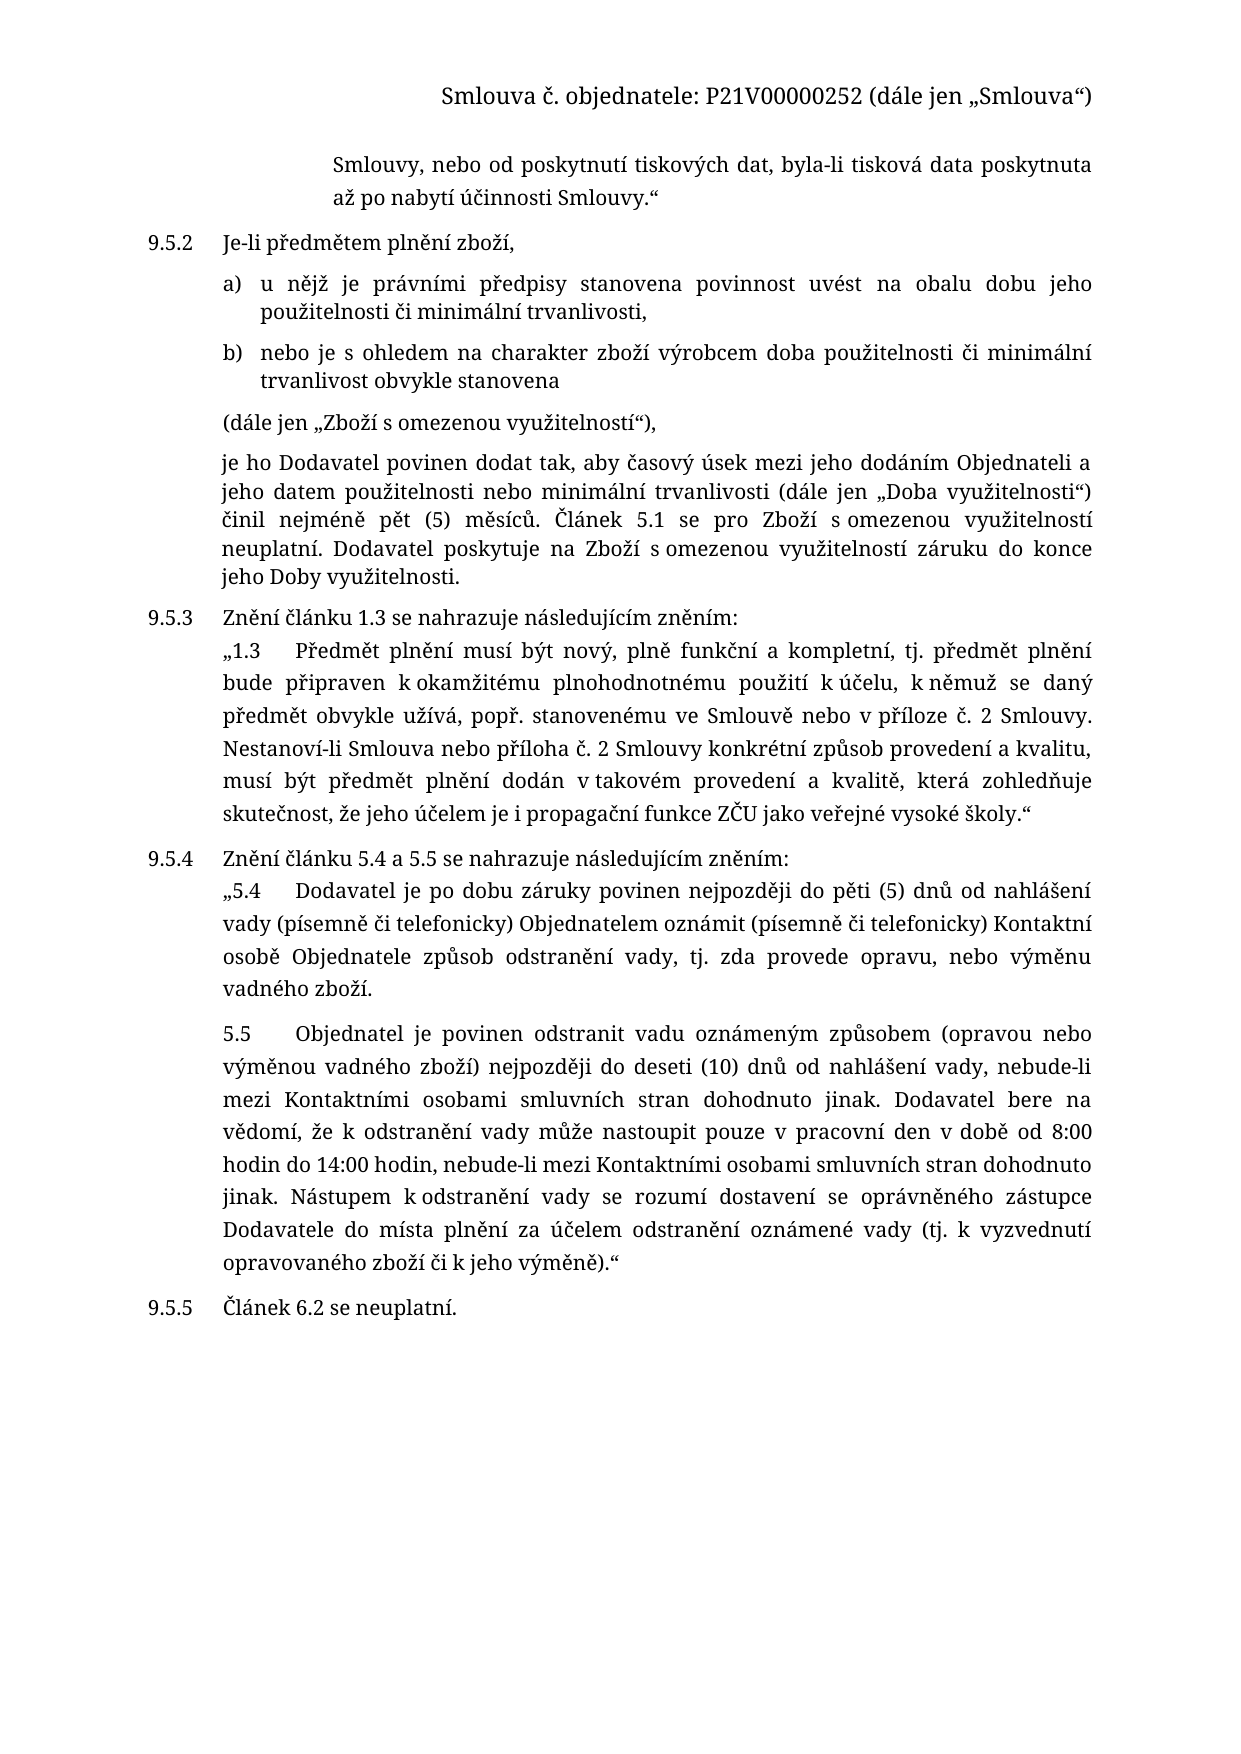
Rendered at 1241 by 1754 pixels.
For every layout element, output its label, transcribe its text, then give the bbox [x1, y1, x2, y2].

list Znění článku 1.3 se nahrazuje následujícím zněním: [148, 603, 1093, 632]
text (dále jen „Zboží s omezenou využitelností“), [223, 408, 1093, 436]
list „1.3 Předmět plnění musí být nový, plně funkční a kompletní, tj. předmět plnění bude připraven k okamžitému plnohodnotnému použití k účelu, k němuž se daný předmět obvykle užívá, popř. stanovenému ve Smlouvě nebo v příloze č. 2 Smlouvy. Nestanoví-li Smlouva nebo příloha č. 2 Smlouvy konkrétní způsob provedení a kvalitu, musí být předmět plnění dodán v takovém provedení a kvalitě, která zohledňuje skutečnost, že jeho účelem je i propagační funkce ZČU jako veřejné vysoké školy.“ [223, 636, 1093, 827]
list u nějž je právními předpisy stanovena povinnost uvést na obalu dobu jeho použitelnosti či minimální trvanlivosti, [223, 269, 1093, 326]
list Znění článku 5.4 a 5.5 se nahrazuje následujícím zněním: [148, 844, 1093, 872]
list nebo je s ohledem na charakter zboží výrobcem doba použitelnosti či minimální trvanlivost obvykle stanovena [223, 338, 1093, 395]
text je ho Dodavatel povinen dodat tak, aby časový úsek mezi jeho dodáním Objednateli a jeho datem použitelnosti nebo minimální trvanlivosti (dále jen „Doba využitelnosti“) činil nejméně pět (5) měsíců. Článek 5.1 se pro Zboží s omezenou využitelností neuplatní. Dodavatel poskytuje na Zboží s omezenou využitelností záruku do konce jeho Doby využitelnosti. [221, 448, 1093, 591]
list Je-li předmětem plnění zboží, [148, 228, 1093, 256]
list 5.5 Objednatel je povinen odstranit vadu oznámeným způsobem (opravou nebo výměnou vadného zboží) nejpozději do deseti (10) dnů od nahlášení vady, nebude-li mezi Kontaktními osobami smluvních stran dohodnuto jinak. Dodavatel bere na vědomí, že k odstranění vady může nastoupit pouze v pracovní den v době od 8:00 hodin do 14:00 hodin, nebude-li mezi Kontaktními osobami smluvních stran dohodnuto jinak. Nástupem k odstranění vady se rozumí dostavení se oprávněného zástupce Dodavatele do místa plnění za účelem odstranění oznámené vady (tj. k vyzvednutí opravovaného zboží či k jeho výměně).“ [223, 1019, 1093, 1276]
list Článek 6.2 se neuplatní. [148, 1293, 1093, 1321]
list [295, 150, 1093, 211]
list „5.4 Dodavatel je po dobu záruky povinen nejpozději do pěti (5) dnů od nahlášení vady (písemně či telefonicky) Objednatelem oznámit (písemně či telefonicky) Kontaktní osobě Objednatele způsob odstranění vady, tj. zda provede opravu, nebo výměnu vadného zboží. [223, 877, 1093, 1003]
